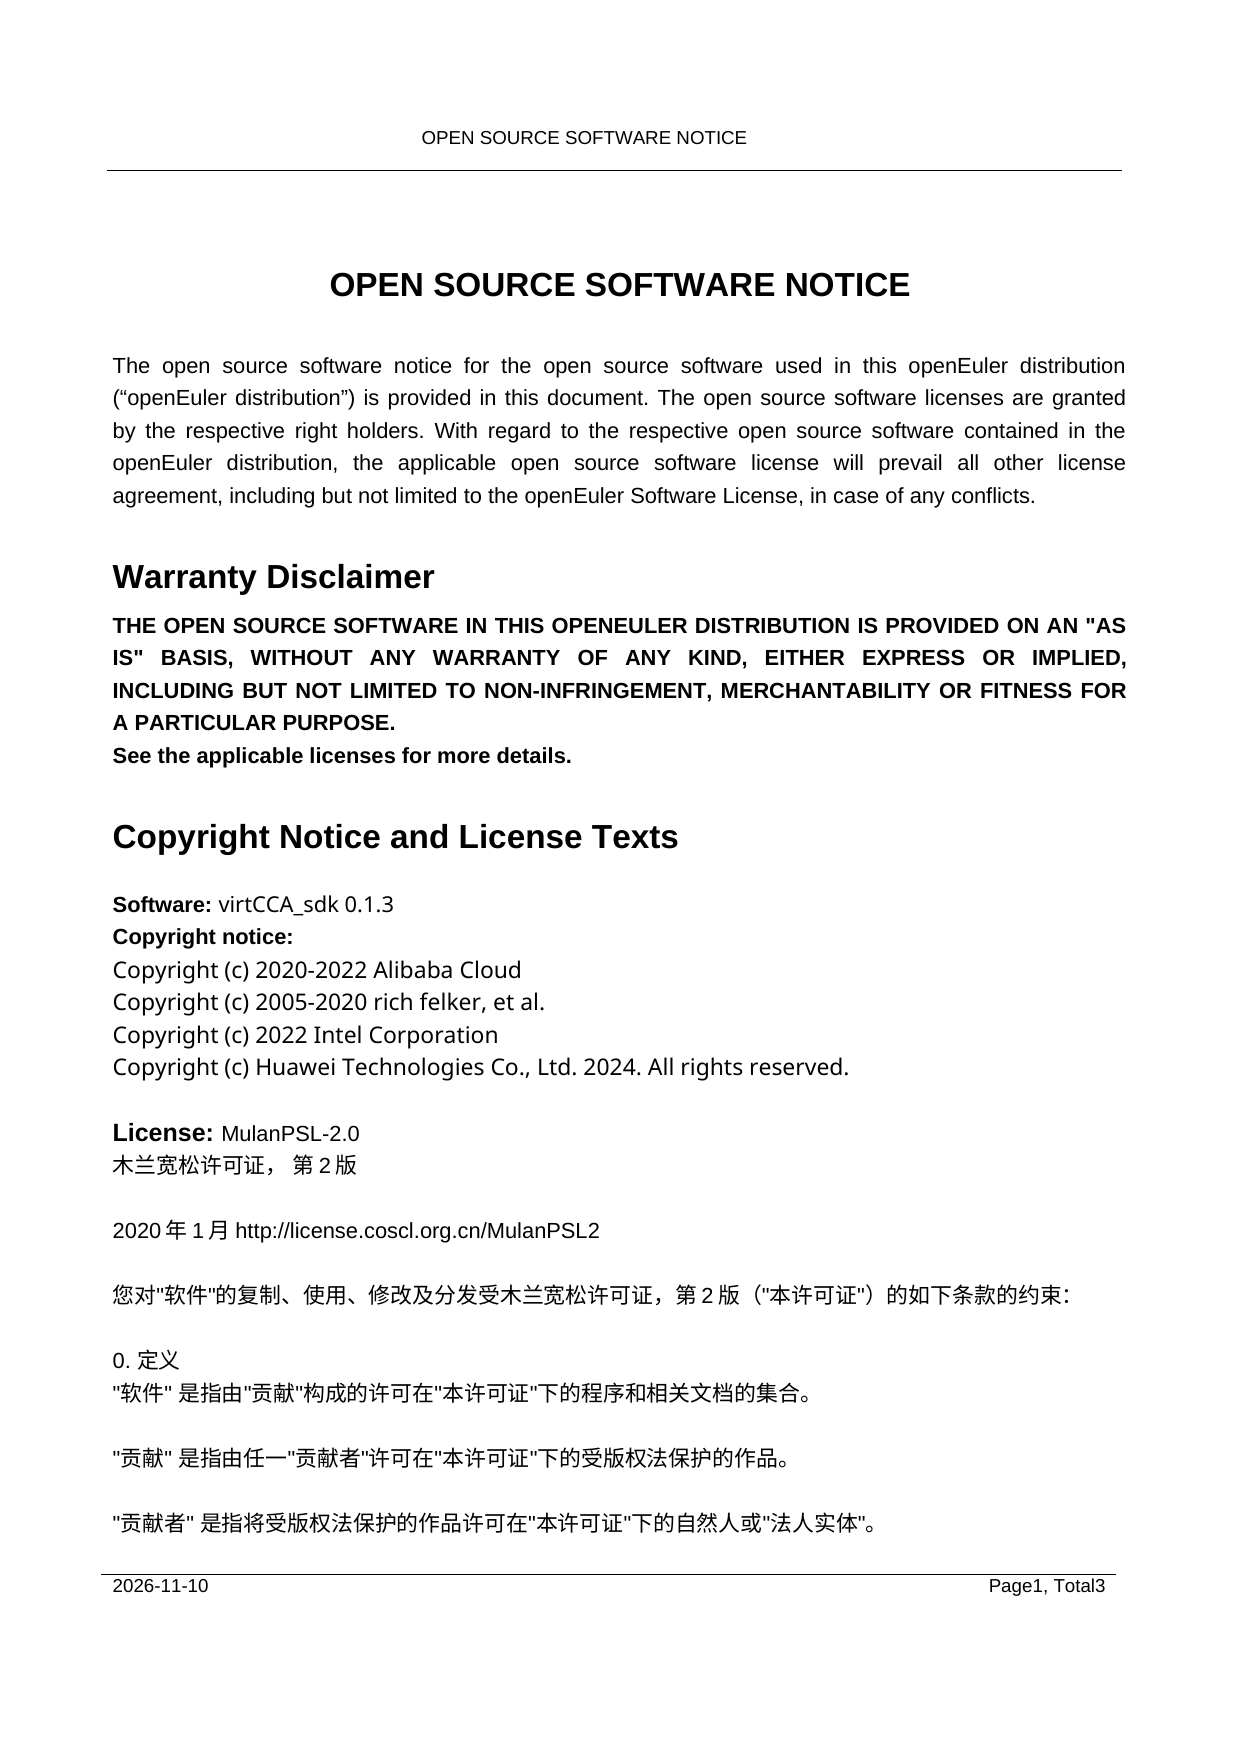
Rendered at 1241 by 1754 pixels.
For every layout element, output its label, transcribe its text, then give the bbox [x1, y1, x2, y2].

text 您对"软件"的复制、使用、修改及分发受木兰宽松许可证，第2版（"本许可证"）的如下条款的约束： [112, 1278, 1128, 1311]
text "贡献者" 是指将受版权法保护的作品许可在"本许可证"下的自然人或"法人实体"。 [112, 1506, 1128, 1538]
text "贡献" 是指由任一"贡献者"许可在"本许可证"下的受版权法保护的作品。 [112, 1441, 1128, 1473]
text License: MulanPSL-2.0 [112, 1116, 1128, 1148]
text Software: virtCCA_sdk 0.1.3 [112, 888, 1128, 921]
text 木兰宽松许可证， 第2版 [112, 1148, 1128, 1181]
text 2020年1月 http://license.coscl.org.cn/MulanPSL2 [112, 1213, 1128, 1246]
text THE OPEN SOURCE SOFTWARE IN THIS OPENEULER DISTRIBUTION IS PROVIDED ON AN "AS IS" BASIS, WITHOUT ANY WARRANTY OF ANY KIND, EITHER EXPRESS OR IMPLIED, INCLUDING BUT NOT LIMITED TO NON-INFRINGEMENT, MERCHANTABILITY OR FITNESS FOR A PARTICULAR PURPOSE. See the applicable licenses for more details. [112, 609, 1128, 771]
text "软件" 是指由"贡献"构成的许可在"本许可证"下的程序和相关文档的集合。 [112, 1376, 1128, 1408]
text Copyright notice: [112, 921, 1128, 953]
text Copyright (c) 2020-2022 Alibaba Cloud Copyright (c) 2005-2020 rich felker, et al. Copyright (c) 2022 Intel Corporation Copyright (c) Huawei Technologies Co., Ltd. 2024. All rights reserved. [112, 953, 1128, 1116]
text Copyright Notice and License Texts [112, 804, 1128, 869]
text OPEN SOURCE SOFTWARE NOTICE [112, 251, 1128, 316]
text Warranty Disclaimer [112, 544, 1128, 609]
text The open source software notice for the open source software used in this openEuler distribution (“openEuler distribution”) is provided in this document. The open source software licenses are granted by the respective right holders. With regard to the respective open source software contained in the openEuler distribution, the applicable open source software license will prevail all other license agreement, including but not limited to the openEuler Software License, in case of any conflicts. [112, 349, 1128, 511]
text 0. 定义 [112, 1343, 1128, 1376]
